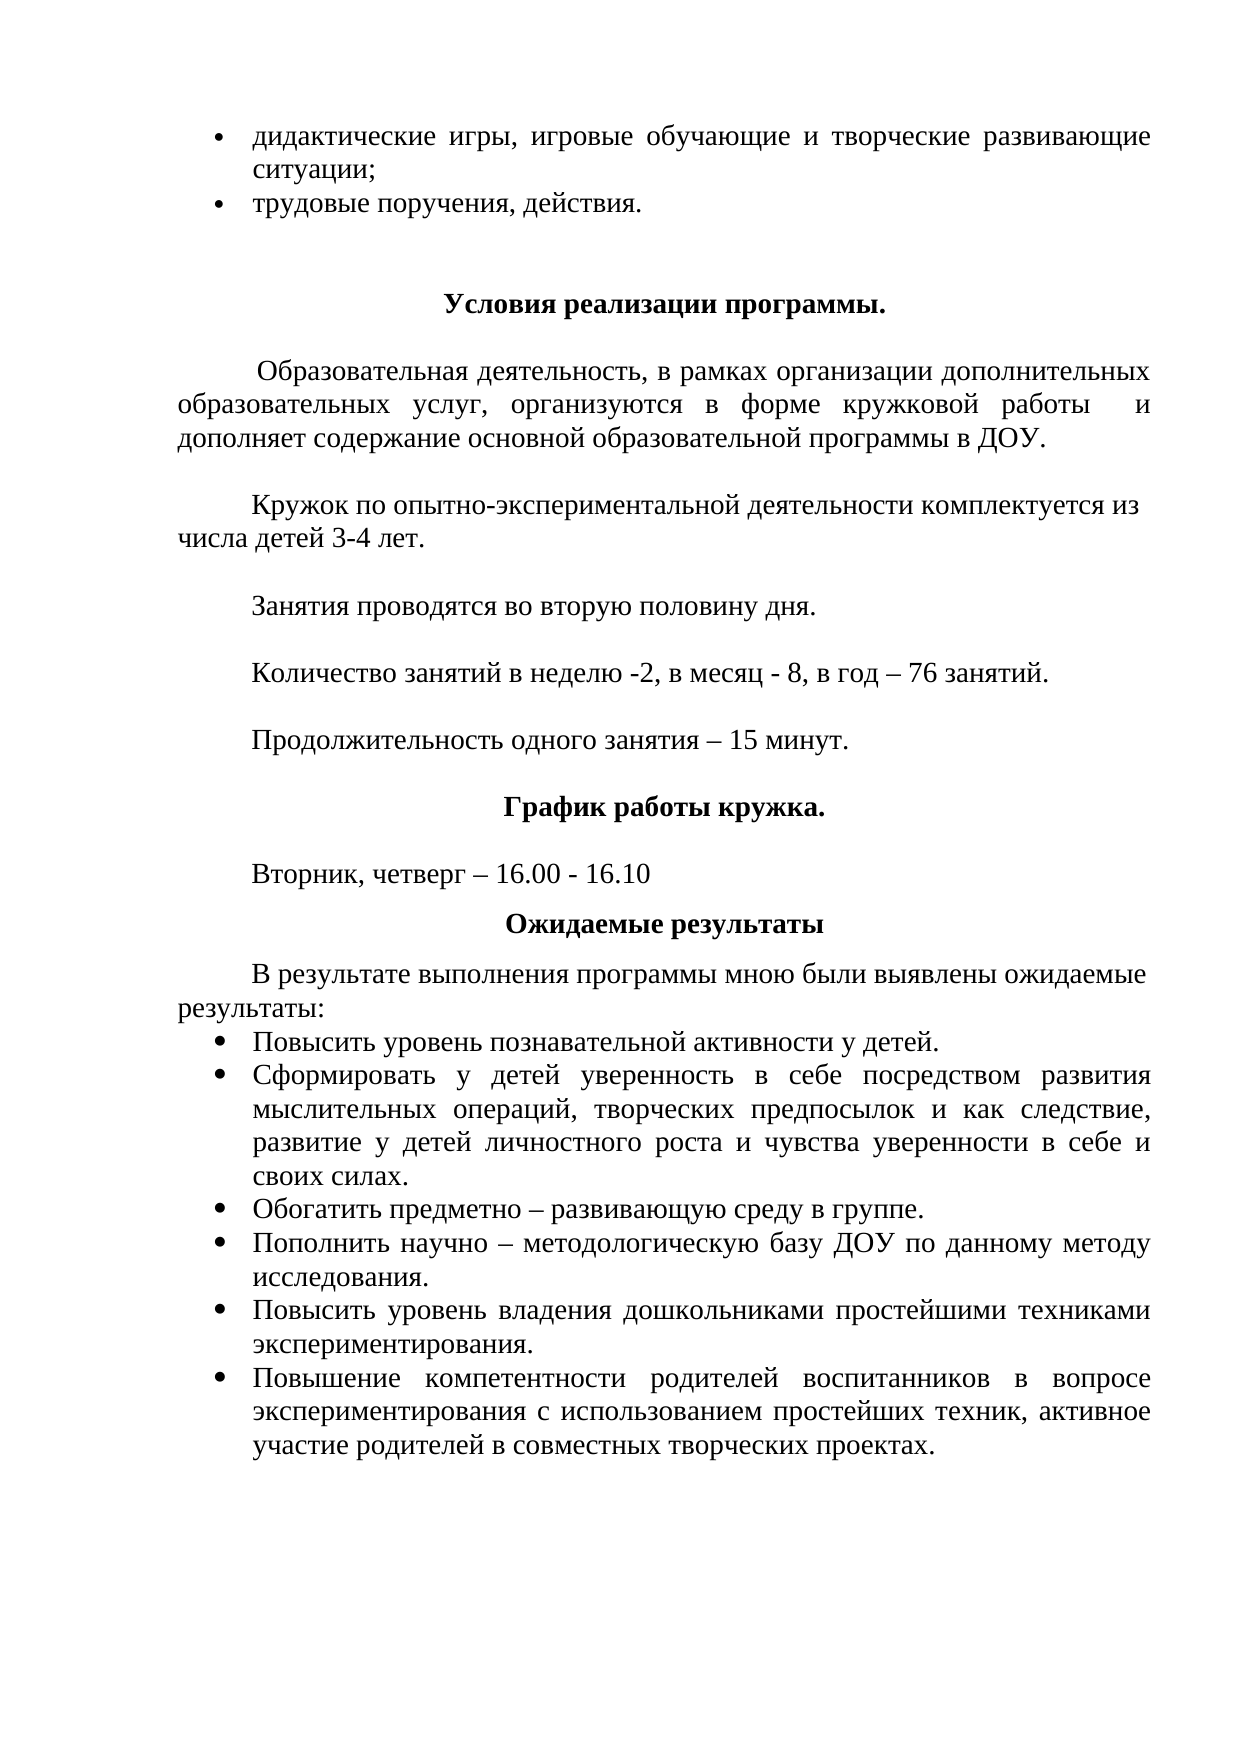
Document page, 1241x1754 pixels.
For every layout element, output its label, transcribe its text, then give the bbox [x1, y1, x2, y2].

text Вторник, четверг – 16.00 - 16.10 [177, 856, 1152, 889]
list Обогатить предметно – развивающую среду в группе. [215, 1192, 1152, 1225]
text Образовательная деятельность, в рамках организации дополнительных образовательных услуг, организуются в форме кружковой работы и дополняет содержание основной образовательной программы в ДОУ. [177, 353, 1152, 453]
text Занятия проводятся во вторую половину дня. [177, 588, 1152, 621]
list дидактические игры, игровые обучающие и творческие развивающие ситуации; [215, 118, 1152, 185]
list Повысить уровень владения дошкольниками простейшими техниками экспериментирования. [215, 1292, 1152, 1360]
text Количество занятий в неделю -2, в месяц - 8, в год – 76 занятий. [177, 655, 1152, 688]
list трудовые поручения, действия. [215, 185, 1152, 219]
list Сформировать у детей уверенность в себе посредством развития мыслительных операций, творческих предпосылок и как следствие, развитие у детей личностного роста и чувства уверенности в себе и своих силах. [215, 1057, 1152, 1192]
list Повышение компетентности родителей воспитанников в вопросе экспериментирования с использованием простейших техник, активное участие родителей в совместных творческих проектах. [215, 1360, 1152, 1460]
text Продолжительность одного занятия – 15 минут. [177, 722, 1152, 755]
list Пополнить научно – методологическую базу ДОУ по данному методу исследования. [215, 1225, 1152, 1292]
text Условия реализации программы. [177, 286, 1152, 319]
text Кружок по опытно-экспериментальной деятельности комплектуется из числа детей 3-4 лет. [177, 487, 1152, 554]
text График работы кружка. [177, 789, 1152, 822]
list Повысить уровень познавательной активности у детей. [215, 1024, 1152, 1057]
text В результате выполнения программы мною были выявлены ожидаемые результаты: [177, 957, 1152, 1024]
text Ожидаемые результаты [177, 906, 1152, 940]
